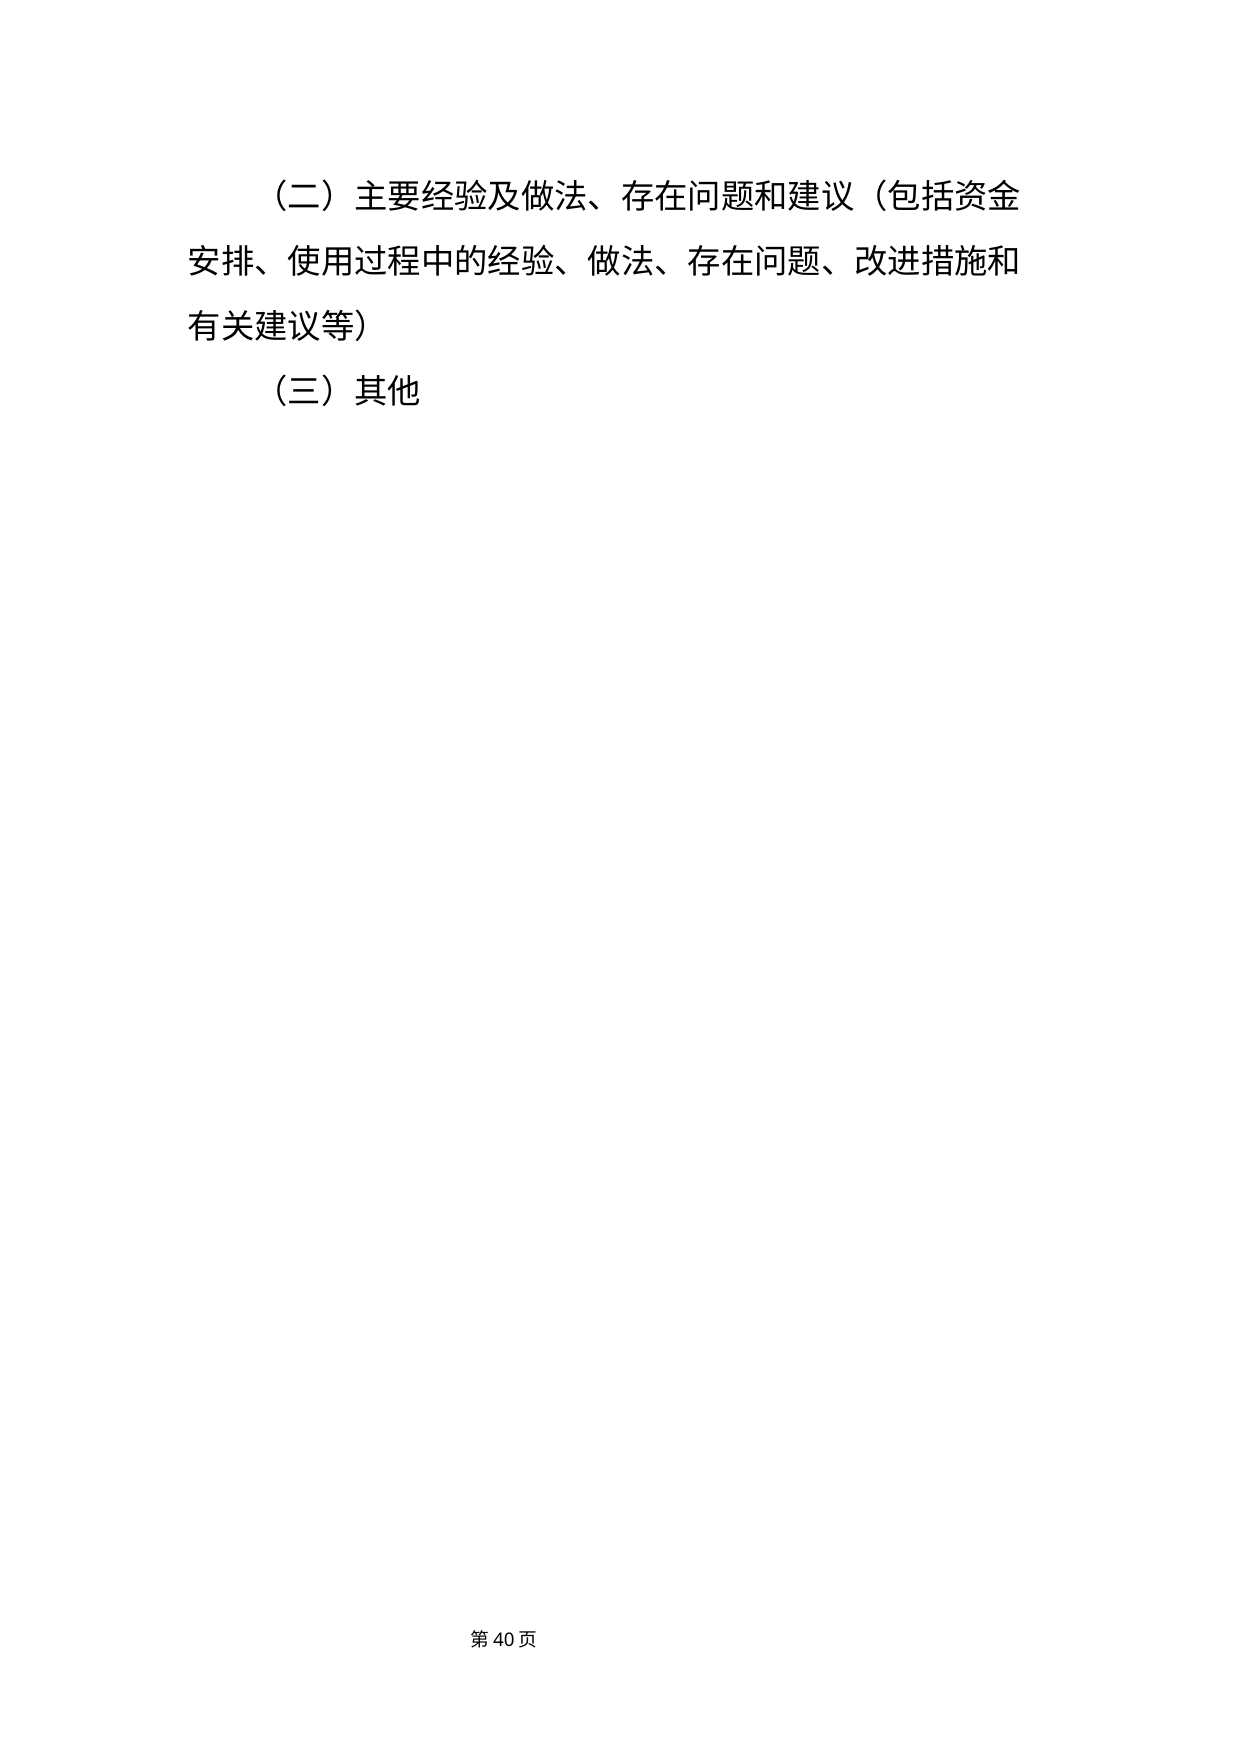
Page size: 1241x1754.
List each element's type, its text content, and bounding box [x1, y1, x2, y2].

text （二）主要经验及做法、存在问题和建议（包括资金安排、使用过程中的经验、做法、存在问题、改进措施和有关建议等） [187, 162, 1053, 357]
text （三）其他 [187, 357, 1053, 422]
